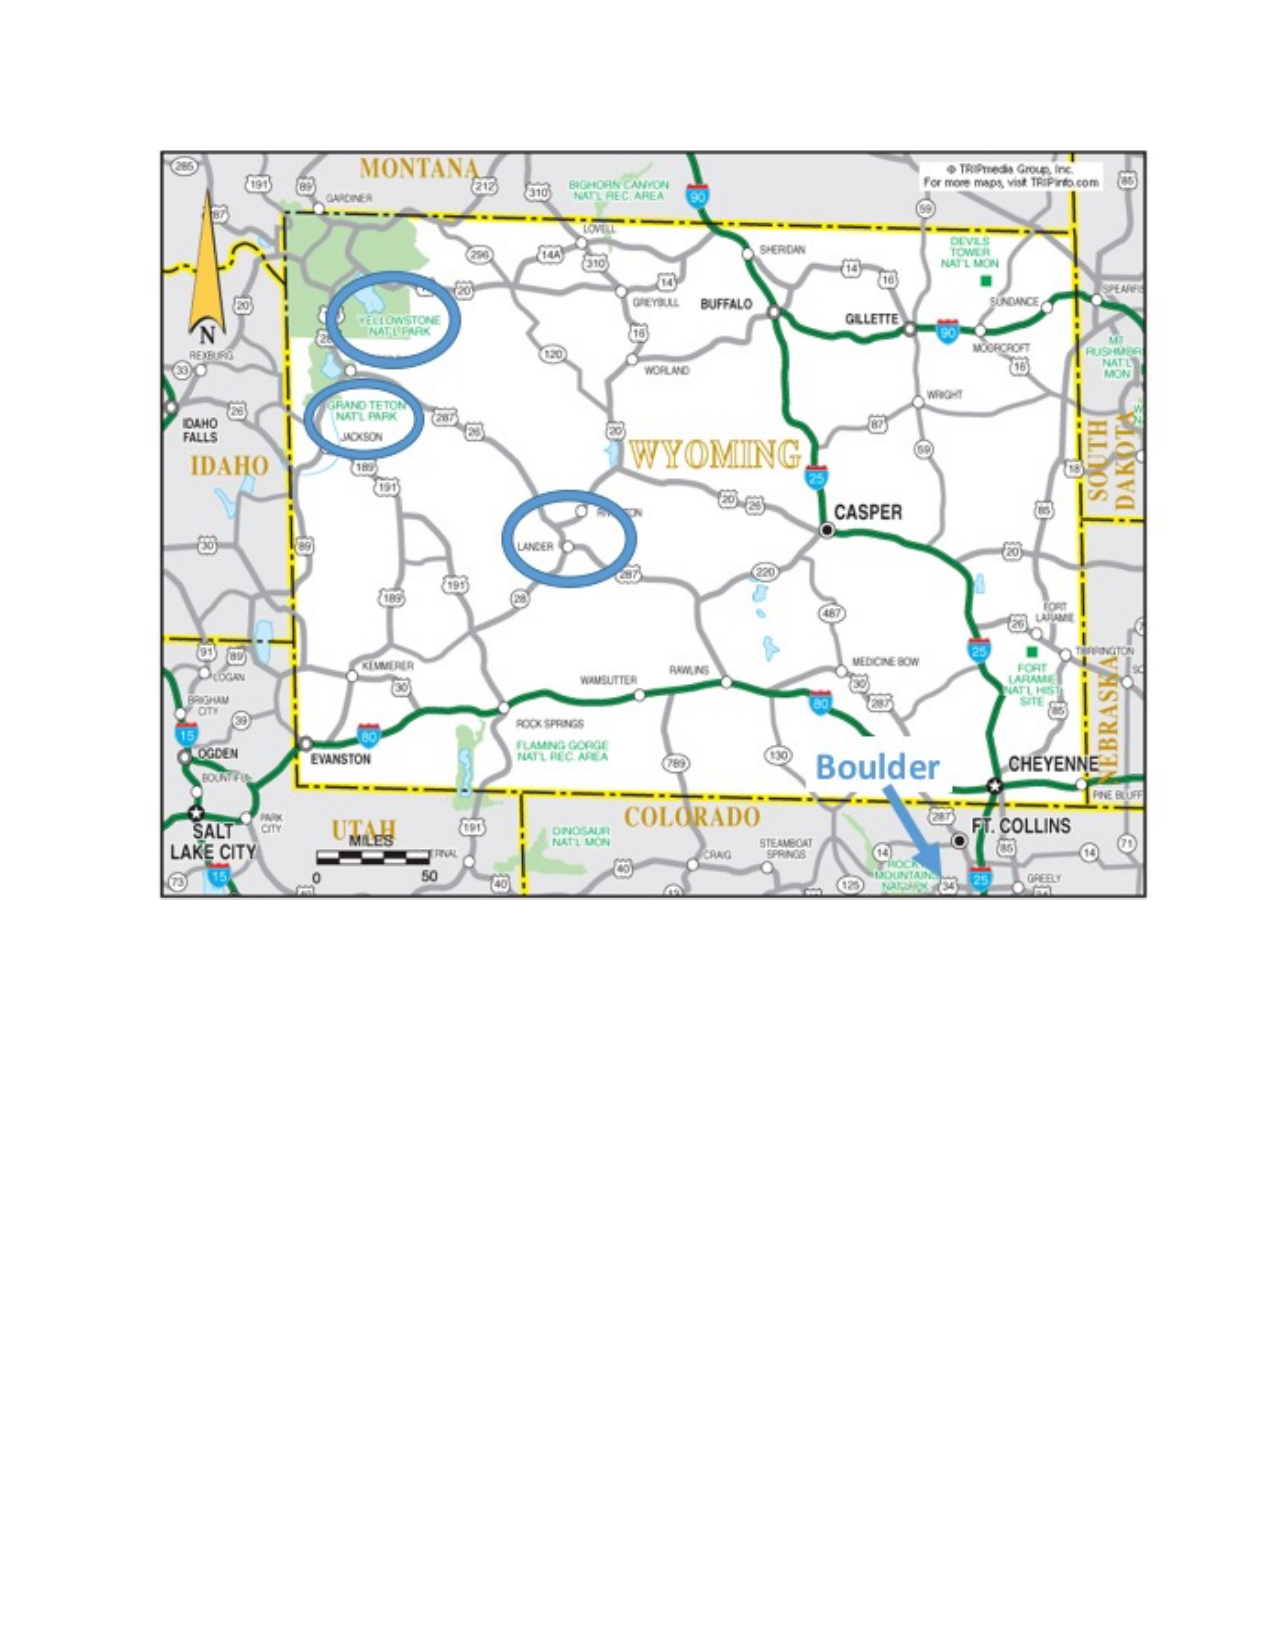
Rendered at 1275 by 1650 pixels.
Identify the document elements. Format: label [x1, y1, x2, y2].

picture [150, 150, 1163, 900]
